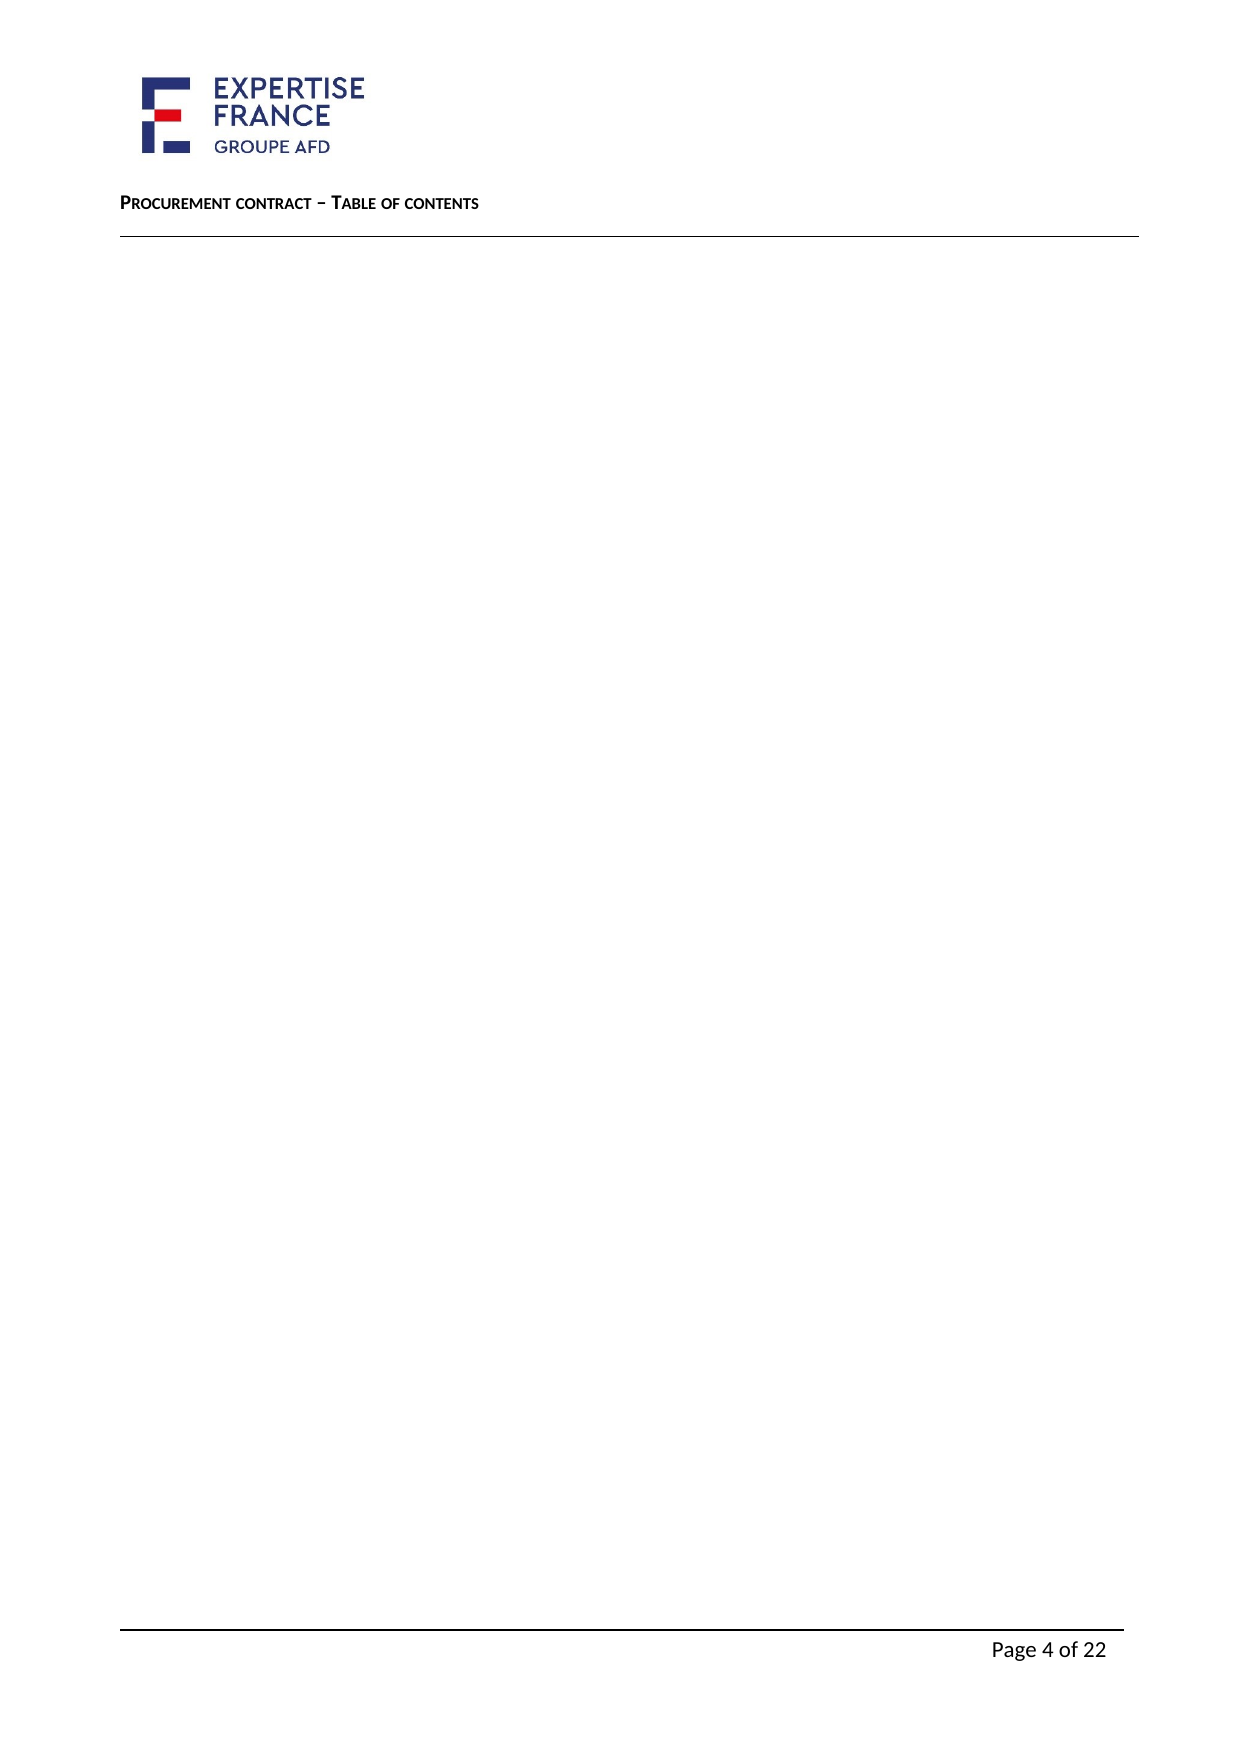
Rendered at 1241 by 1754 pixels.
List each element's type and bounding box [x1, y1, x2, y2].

picture [120, 45, 391, 184]
